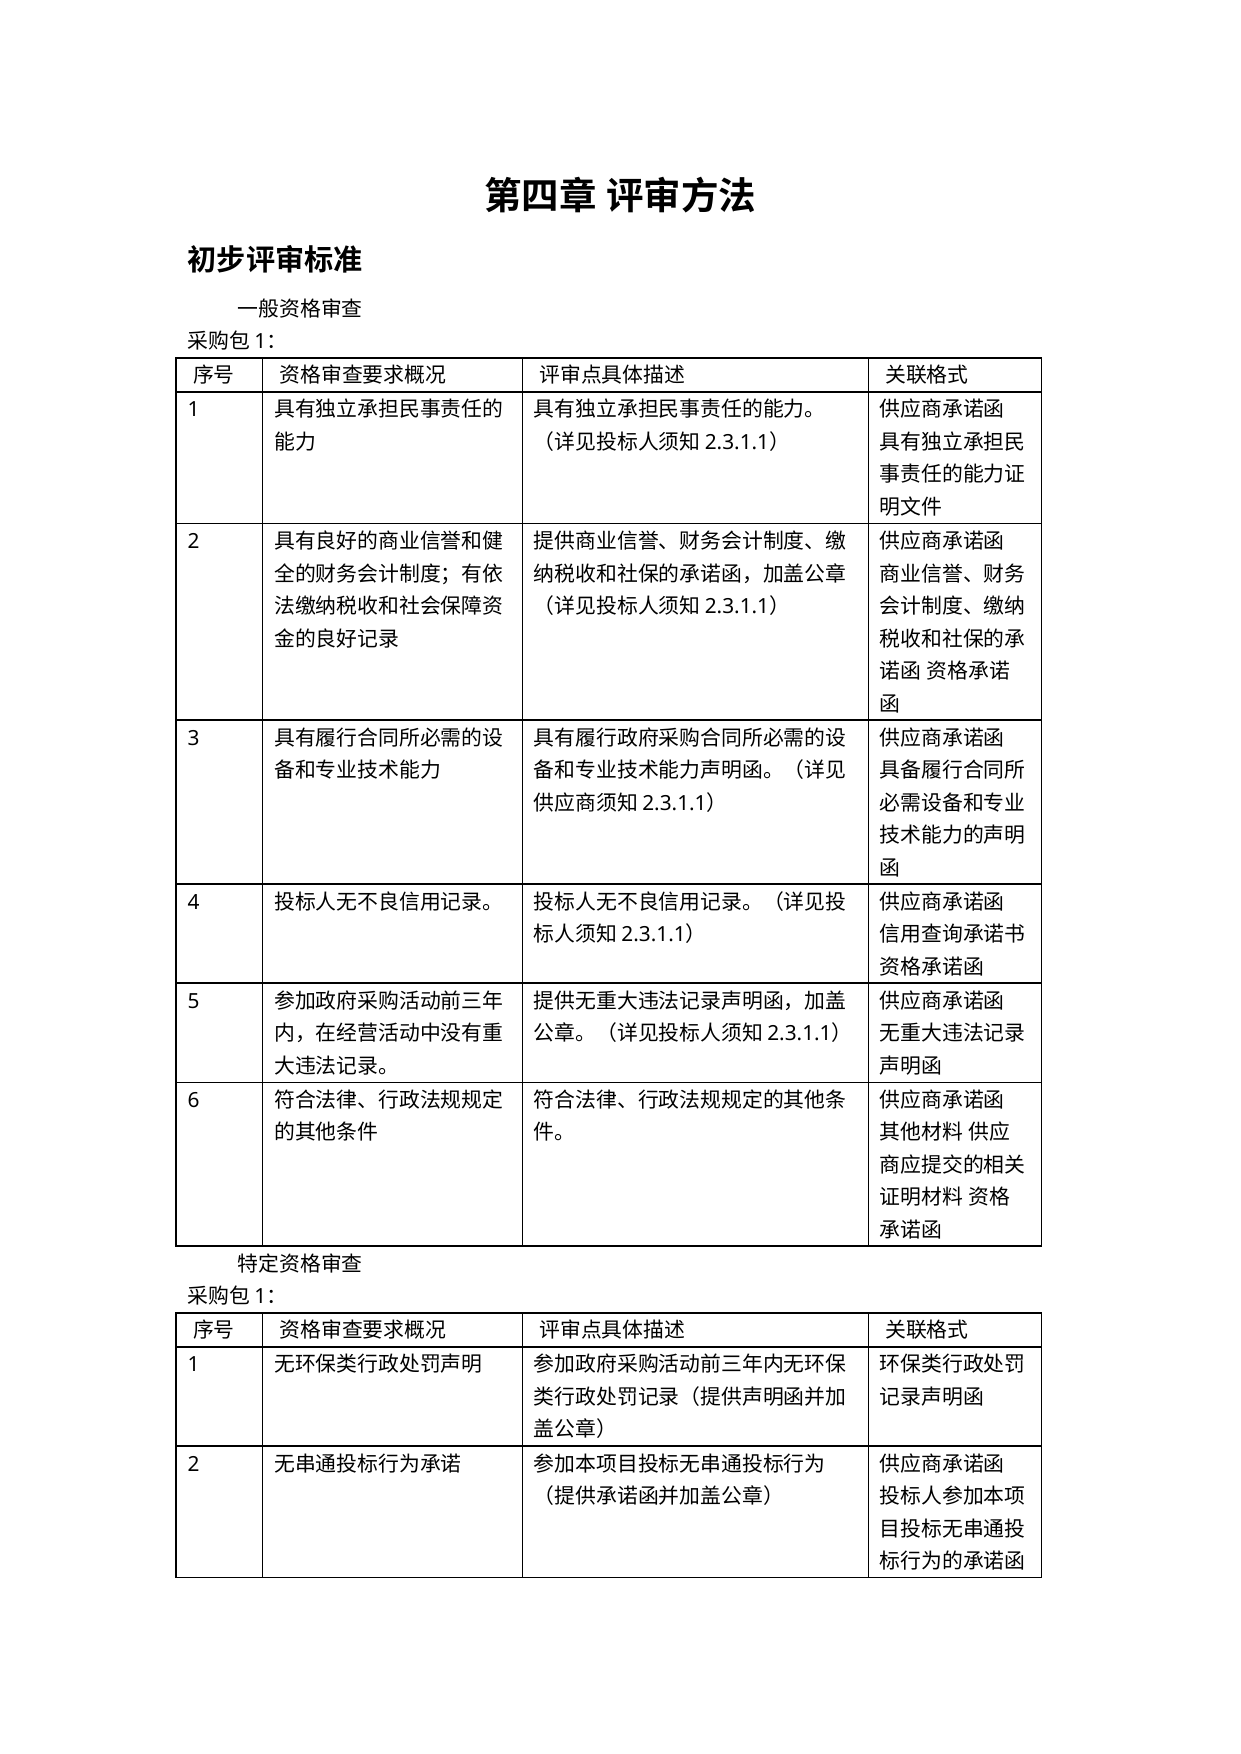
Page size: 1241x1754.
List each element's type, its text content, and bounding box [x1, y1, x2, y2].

table_cell 符合法律、行政法规规定的其他条件 [263, 1083, 522, 1245]
table_cell 环保类行政处罚记录声明函 [869, 1348, 1041, 1445]
table_cell 投标人无不良信用记录。 [263, 885, 522, 982]
table_cell 2 [177, 524, 262, 719]
text 初步评审标准 [187, 227, 1053, 292]
table_header 序号 [177, 1314, 262, 1346]
table_cell 具有良好的商业信誉和健全的财务会计制度；有依法缴纳税收和社会保障资金的良好记录 [263, 524, 522, 719]
table_cell 供应商承诺函 其他材料 供应商应提交的相关证明材料 资格承诺函 [869, 1083, 1041, 1245]
table_cell 无串通投标行为承诺 [263, 1447, 522, 1577]
table_cell 6 [177, 1083, 262, 1245]
table_cell 4 [177, 885, 262, 982]
table_cell 具有履行政府采购合同所必需的设备和专业技术能力声明函。（详见供应商须知2.3.1.1） [523, 721, 868, 883]
table_cell 供应商承诺函 商业信誉、财务会计制度、缴纳税收和社保的承诺函 资格承诺函 [869, 524, 1041, 719]
table_cell 具有独立承担民事责任的能力。（详见投标人须知2.3.1.1） [523, 393, 868, 523]
table_header 资格审查要求概况 [263, 1314, 522, 1346]
text 特定资格审查 [187, 1247, 1053, 1279]
table_header 关联格式 [869, 359, 1041, 391]
table_cell 2 [177, 1447, 262, 1577]
table_header 评审点具体描述 [523, 359, 868, 391]
table_header 序号 [177, 359, 262, 391]
table_cell 提供商业信誉、财务会计制度、缴纳税收和社保的承诺函，加盖公章（详见投标人须知2.3.1.1） [523, 524, 868, 719]
text 第四章 评审方法 [187, 162, 1053, 227]
table_cell 供应商承诺函 无重大违法记录声明函 [869, 984, 1041, 1081]
table_cell 5 [177, 984, 262, 1081]
text 一般资格审查 [187, 292, 1053, 324]
table_cell 符合法律、行政法规规定的其他条件。 [523, 1083, 868, 1245]
table_cell 具有履行合同所必需的设备和专业技术能力 [263, 721, 522, 883]
table_cell 1 [177, 1348, 262, 1445]
table_cell 供应商承诺函 具有独立承担民事责任的能力证明文件 [869, 393, 1041, 523]
table_cell 供应商承诺函 信用查询承诺书 资格承诺函 [869, 885, 1041, 982]
table_header 评审点具体描述 [523, 1314, 868, 1346]
table_cell 供应商承诺函 具备履行合同所必需设备和专业技术能力的声明函 [869, 721, 1041, 883]
table_header 关联格式 [869, 1314, 1041, 1346]
table_cell 提供无重大违法记录声明函，加盖公章。（详见投标人须知2.3.1.1） [523, 984, 868, 1081]
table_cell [869, 1447, 1041, 1577]
table_cell 投标人无不良信用记录。（详见投标人须知2.3.1.1） [523, 885, 868, 982]
table_cell 1 [177, 393, 262, 523]
table_cell 参加本项目投标无串通投标行为（提供承诺函并加盖公章） [523, 1447, 868, 1577]
table_cell 具有独立承担民事责任的能力 [263, 393, 522, 523]
table_cell 无环保类行政处罚声明 [263, 1348, 522, 1445]
table_cell 参加政府采购活动前三年内，在经营活动中没有重大违法记录。 [263, 984, 522, 1081]
table_cell 参加政府采购活动前三年内无环保类行政处罚记录（提供声明函并加盖公章） [523, 1348, 868, 1445]
table_header 资格审查要求概况 [263, 359, 522, 391]
table_cell 3 [177, 721, 262, 883]
text 采购包1： [187, 1279, 1053, 1312]
text 采购包1： [187, 324, 1053, 357]
